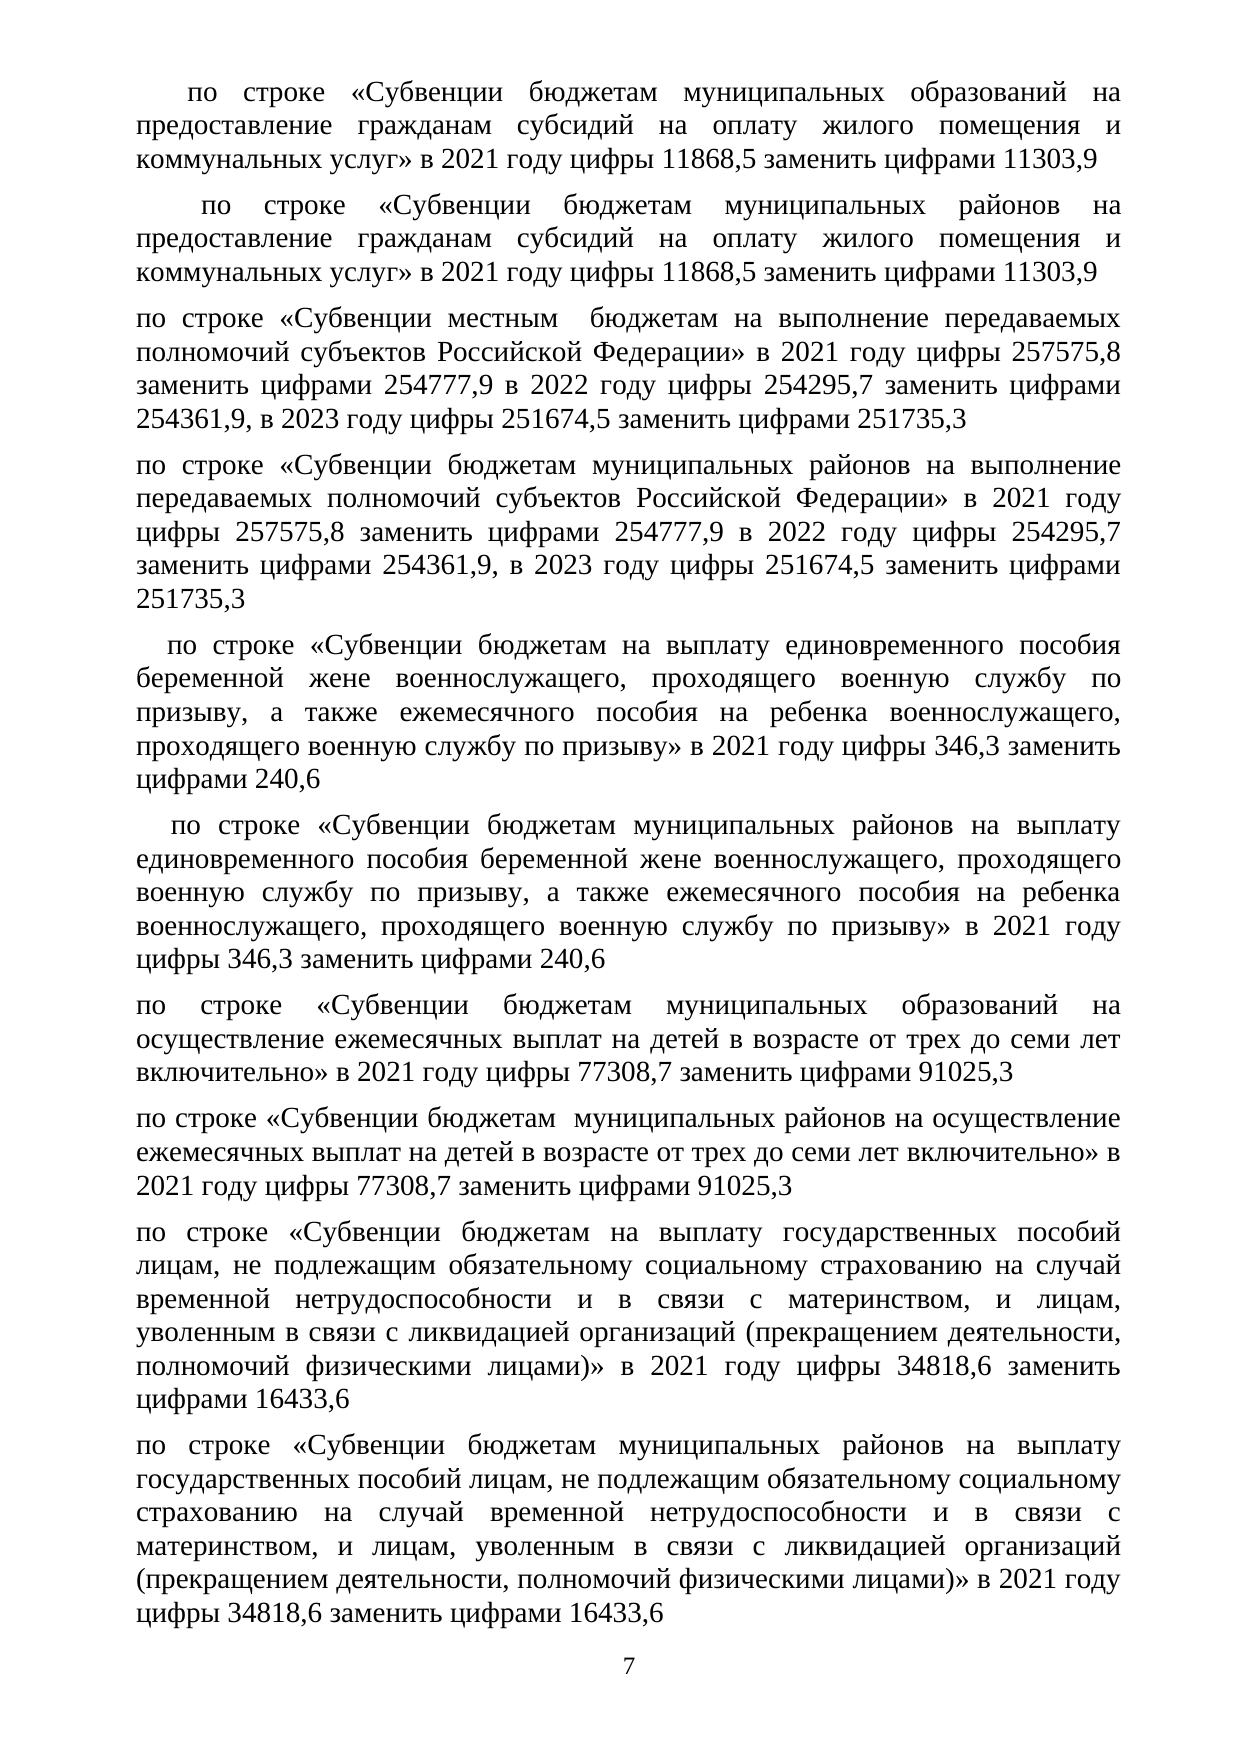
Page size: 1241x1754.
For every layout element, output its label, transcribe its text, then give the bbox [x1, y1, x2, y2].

text по строке «Субвенции бюджетам на выплату государственных пособий лицам, не подлежащим обязательному социальному страхованию на случай временной нетрудоспособности и в связи с материнством, и лицам, уволенным в связи с ликвидацией организаций (прекращением деятельности, полномочий физическими лицами)» в 2021 году цифры 34818,6 заменить цифрами 16433,6 [136, 1214, 1122, 1415]
text по строке «Субвенции бюджетам на выплату единовременного пособия беременной жене военнослужащего, проходящего военную службу по призыву, а также ежемесячного пособия на ребенка военнослужащего, проходящего военную службу по призыву» в 2021 году цифры 346,3 заменить цифрами 240,6 [136, 627, 1122, 795]
text по строке «Субвенции бюджетам муниципальных районов на предоставление гражданам субсидий на оплату жилого помещения и коммунальных услуг» в 2021 году цифры 11868,5 заменить цифрами 11303,9 [136, 187, 1122, 288]
text по строке «Субвенции бюджетам муниципальных образований на предоставление гражданам субсидий на оплату жилого помещения и коммунальных услуг» в 2021 году цифры 11868,5 заменить цифрами 11303,9 [136, 74, 1122, 174]
text по строке «Субвенции бюджетам муниципальных образований на осуществление ежемесячных выплат на детей в возрасте от трех до семи лет включительно» в 2021 году цифры 77308,7 заменить цифрами 91025,3 [136, 987, 1122, 1088]
text по строке «Субвенции бюджетам муниципальных районов на выплату единовременного пособия беременной жене военнослужащего, проходящего военную службу по призыву, а также ежемесячного пособия на ребенка военнослужащего, проходящего военную службу по призыву» в 2021 году цифры 346,3 заменить цифрами 240,6 [136, 807, 1122, 975]
text по строке «Субвенции бюджетам муниципальных районов на выплату государственных пособий лицам, не подлежащим обязательному социальному страхованию на случай временной нетрудоспособности и в связи с материнством, и лицам, уволенным в связи с ликвидацией организаций (прекращением деятельности, полномочий физическими лицами)» в 2021 году цифры 34818,6 заменить цифрами 16433,6 [136, 1427, 1122, 1629]
text по строке «Субвенции местным бюджетам на выполнение передаваемых полномочий субъектов Российской Федерации» в 2021 году цифры 257575,8 заменить цифрами 254777,9 в 2022 году цифры 254295,7 заменить цифрами 254361,9, в 2023 году цифры 251674,5 заменить цифрами 251735,3 [136, 300, 1122, 434]
text по строке «Субвенции бюджетам муниципальных районов на выполнение передаваемых полномочий субъектов Российской Федерации» в 2021 году цифры 257575,8 заменить цифрами 254777,9 в 2022 году цифры 254295,7 заменить цифрами 254361,9, в 2023 году цифры 251674,5 заменить цифрами 251735,3 [136, 447, 1122, 614]
text по строке «Субвенции бюджетам муниципальных районов на осуществление ежемесячных выплат на детей в возрасте от трех до семи лет включительно» в 2021 году цифры 77308,7 заменить цифрами 91025,3 [136, 1101, 1122, 1201]
